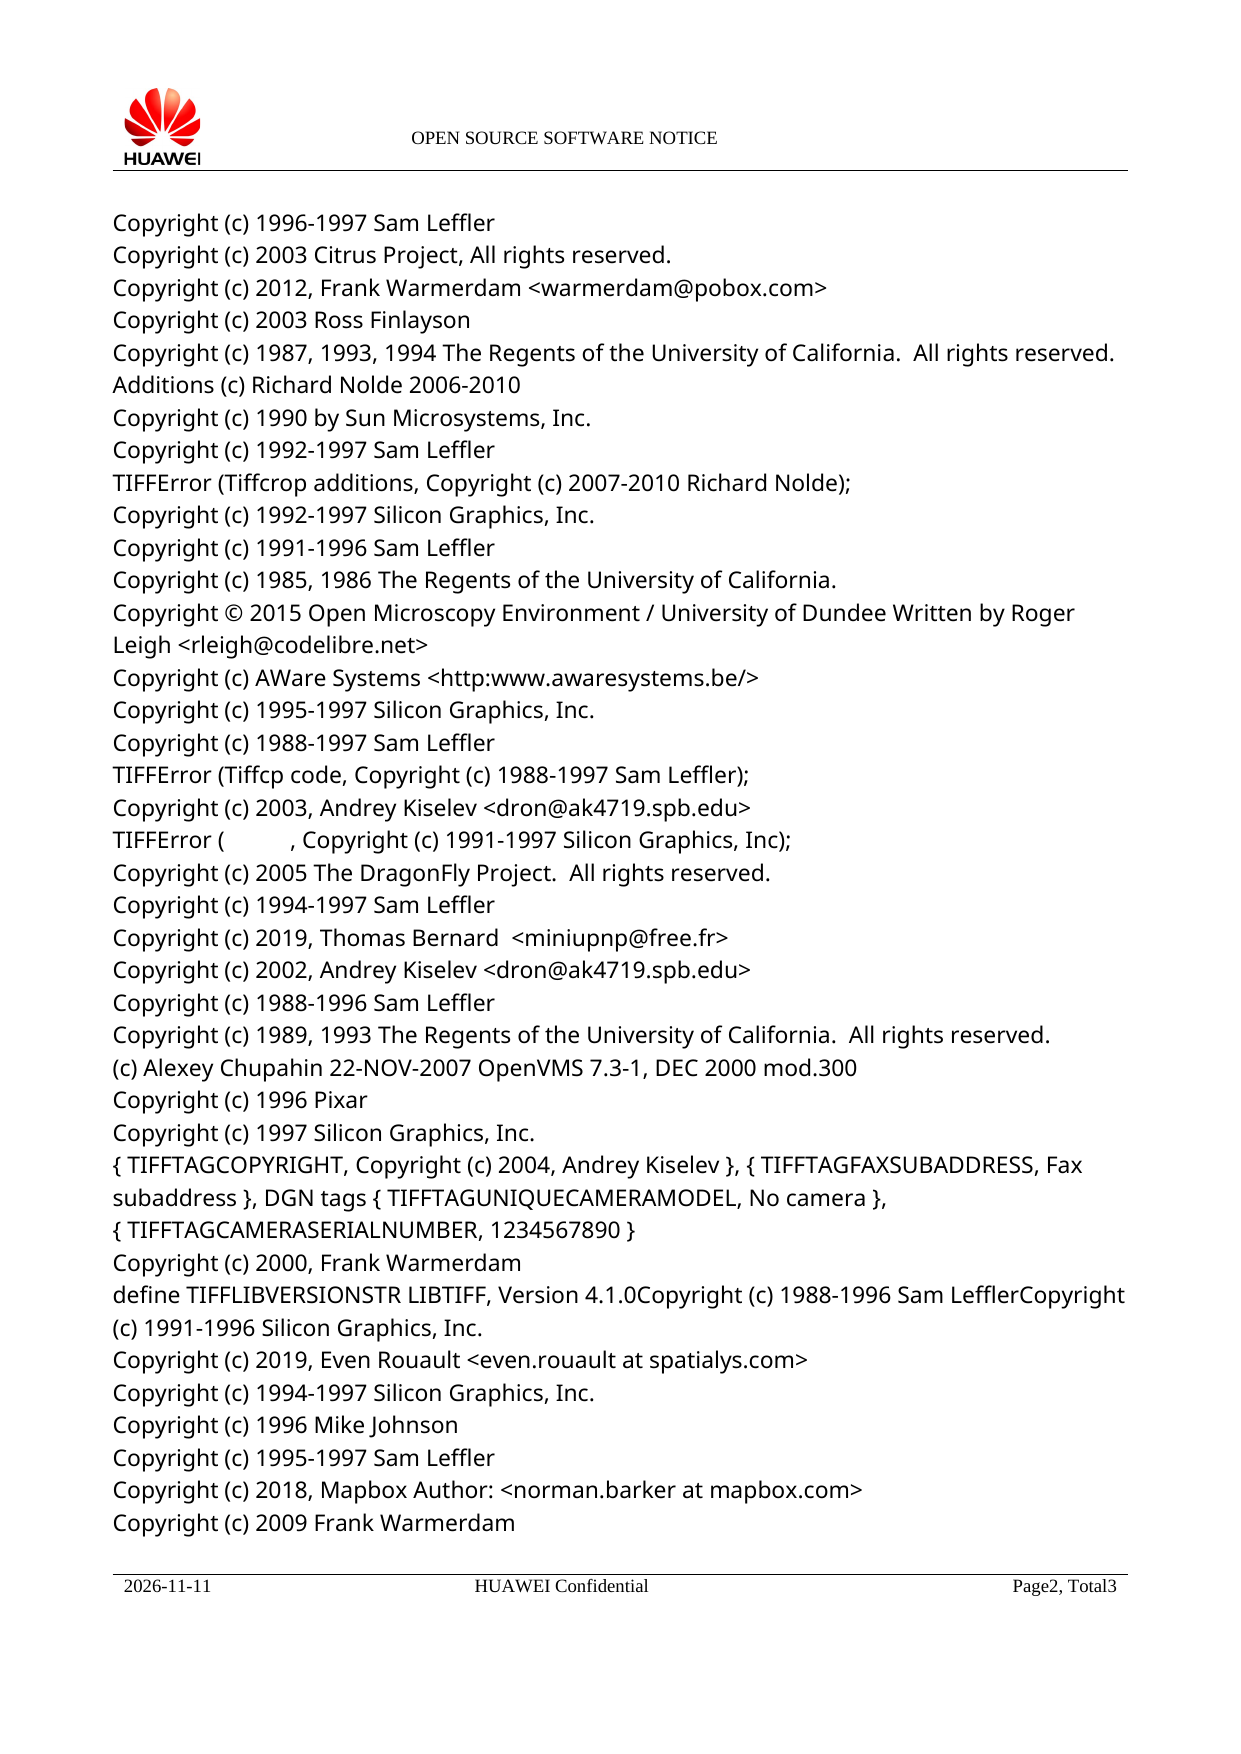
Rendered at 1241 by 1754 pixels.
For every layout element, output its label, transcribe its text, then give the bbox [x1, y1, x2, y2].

picture [124, 88, 201, 165]
